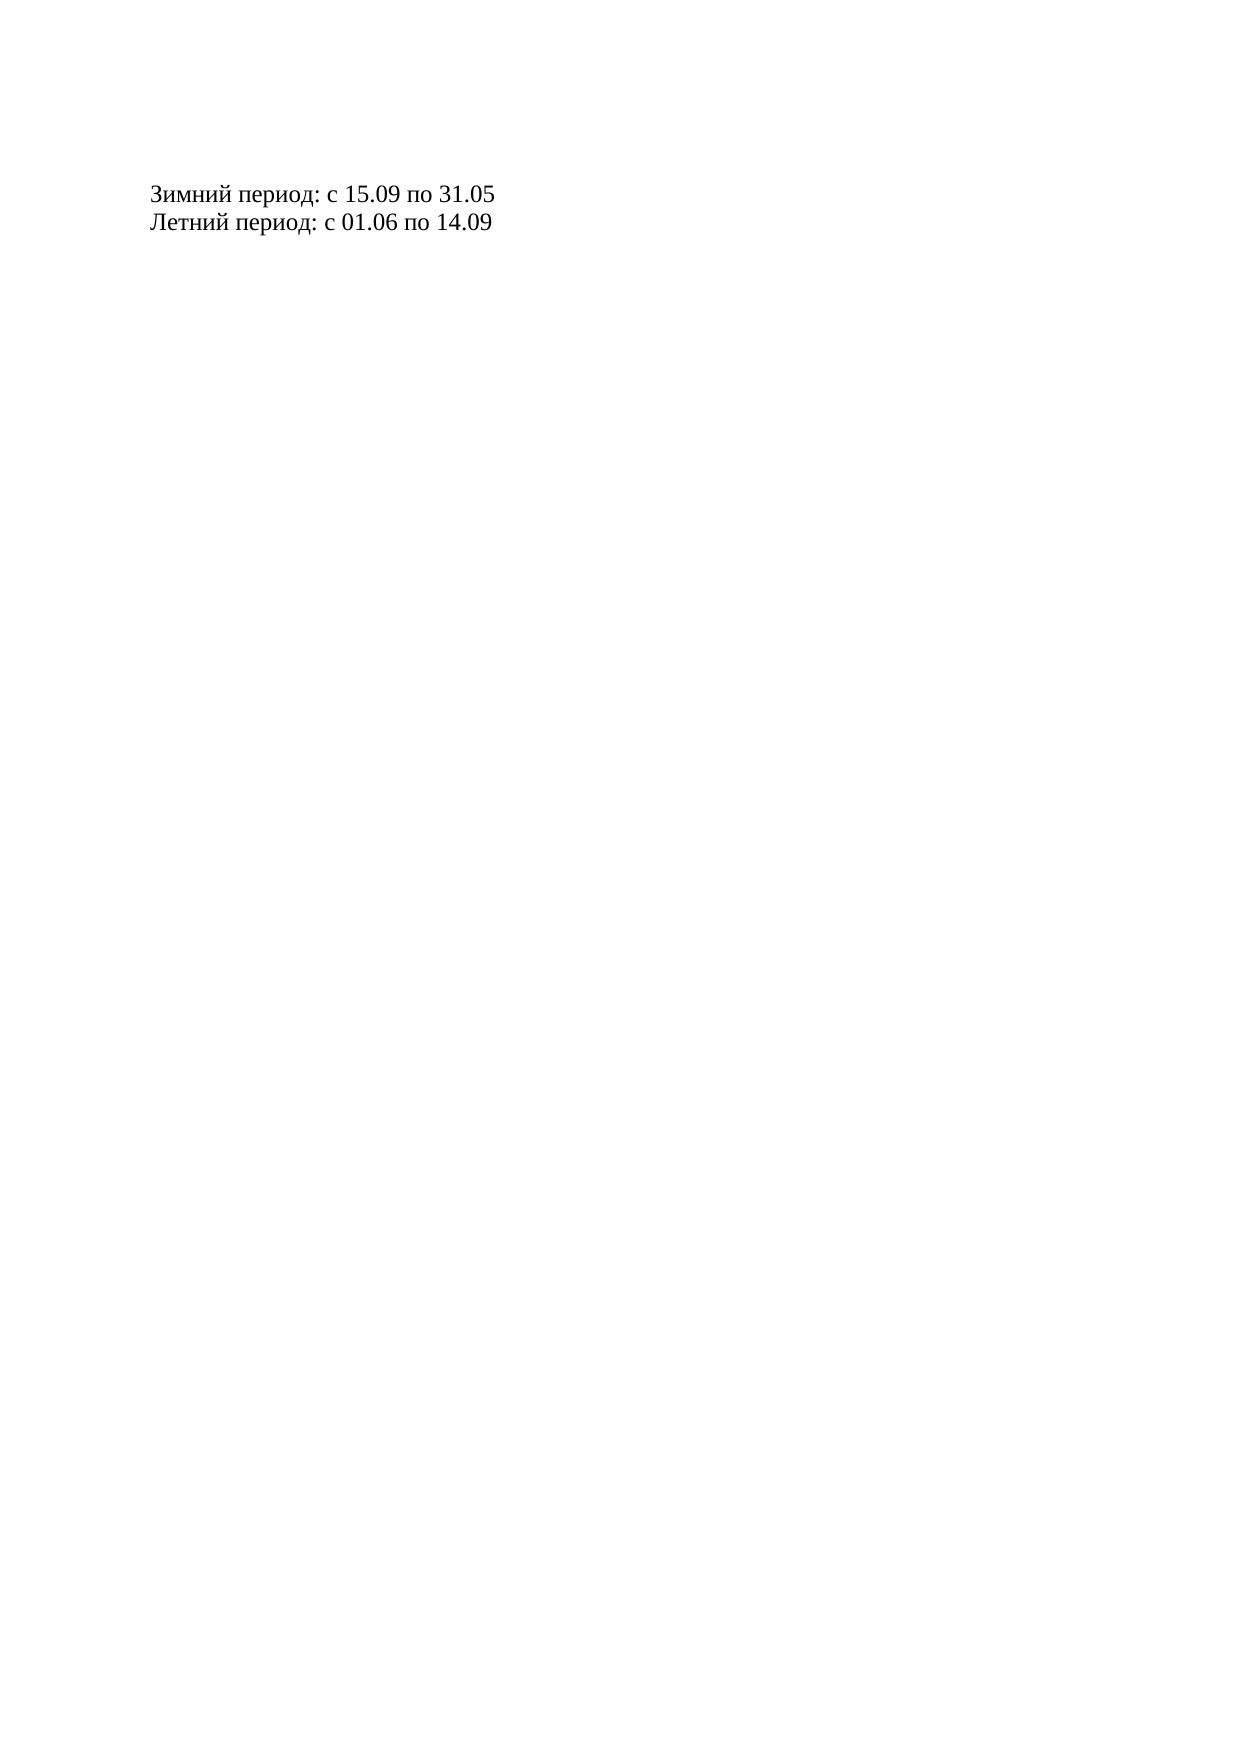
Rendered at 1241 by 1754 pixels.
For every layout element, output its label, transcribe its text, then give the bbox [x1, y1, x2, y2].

text Зимний период: с 15.09 по 31.05 [150, 179, 1090, 207]
text Летний период: с 01.06 по 14.09 [150, 207, 1090, 236]
